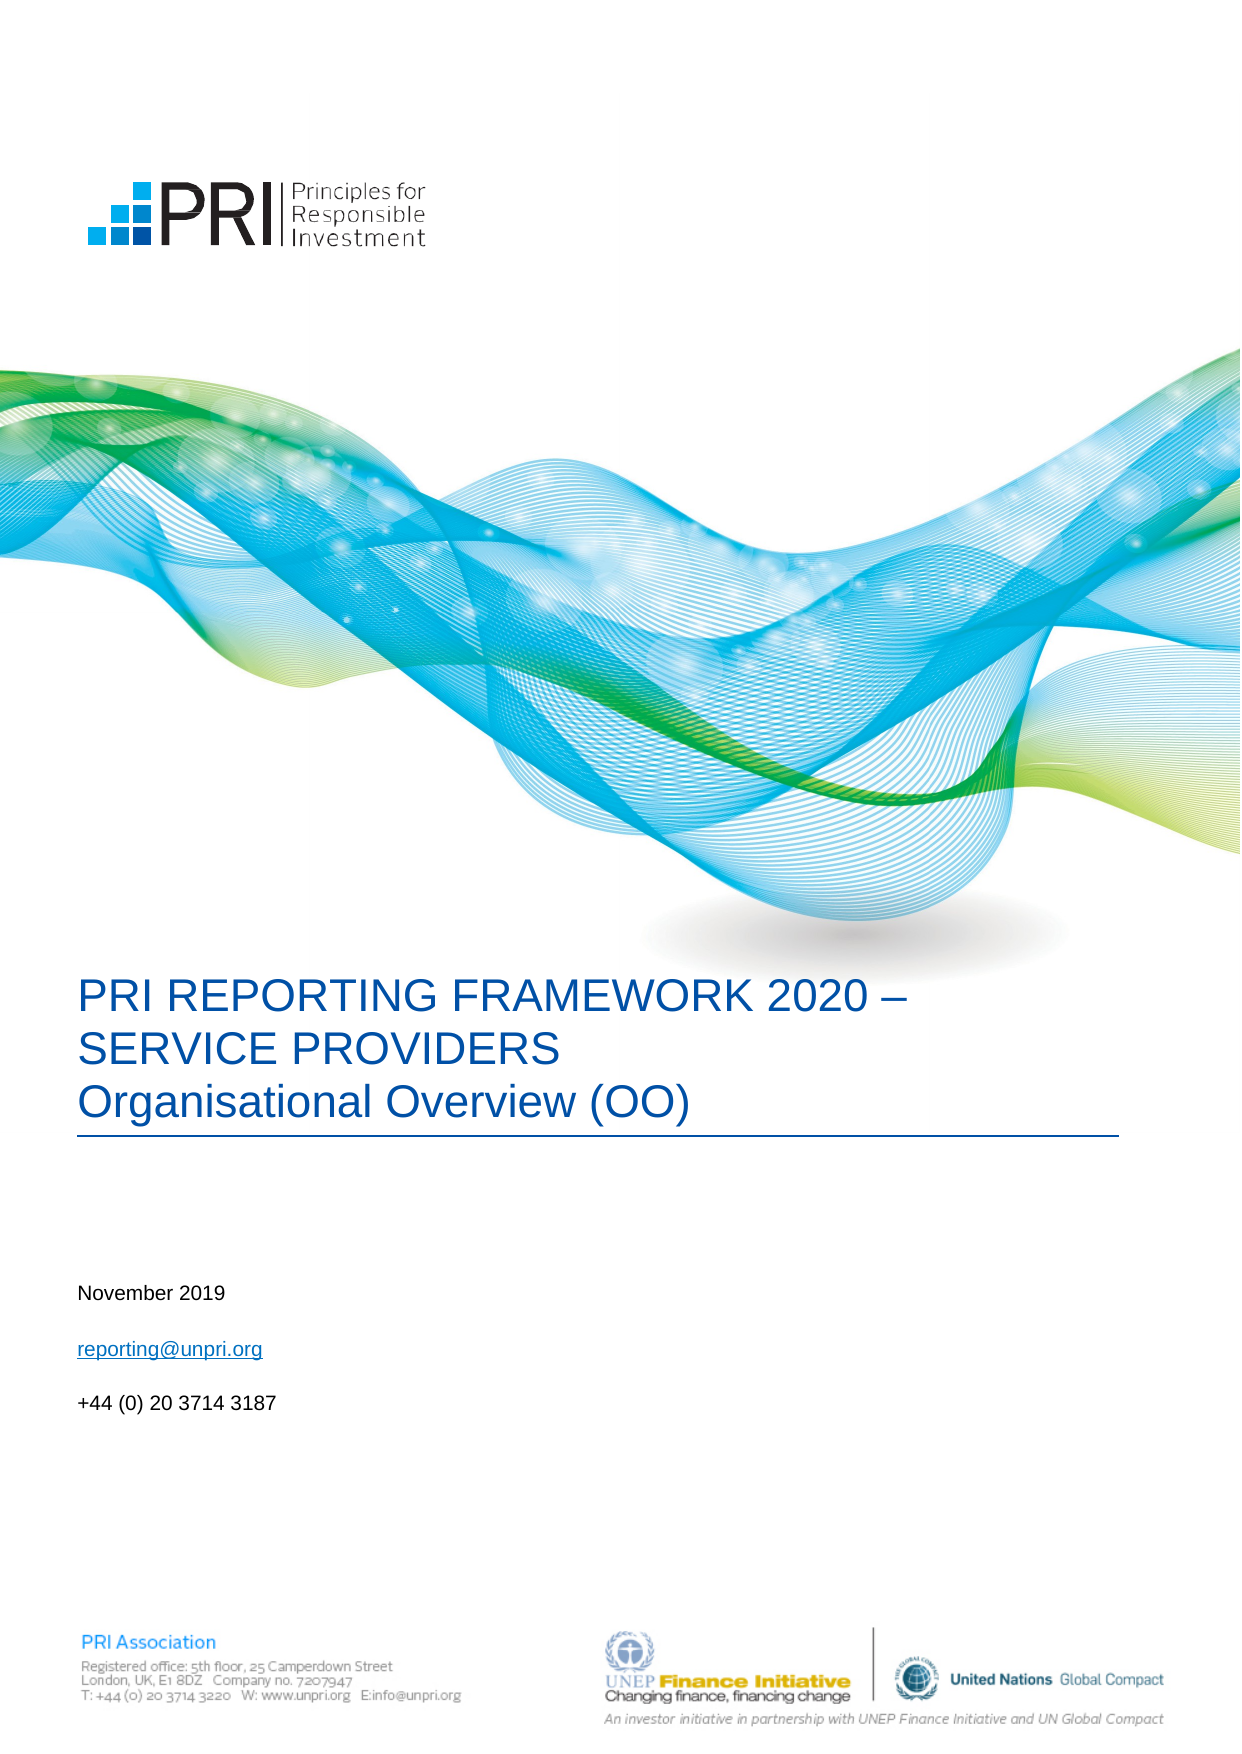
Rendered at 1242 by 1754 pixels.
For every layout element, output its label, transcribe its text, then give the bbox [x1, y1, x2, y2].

text November 2019 [77, 1281, 1119, 1305]
title PRI REPORTING FRAMEWORK 2020 – SERVICE PROVIDERS [77, 969, 1119, 1074]
picture [15, 509, 30, 518]
title Organisational Overview (OO) [77, 1074, 1119, 1135]
picture [36, 507, 42, 514]
text reporting@unpri.org [77, 1337, 1119, 1361]
picture [0, 93, 1240, 1133]
text +44 (0) 20 3714 3187 [77, 1393, 1119, 1414]
picture [2, 1610, 1240, 1754]
